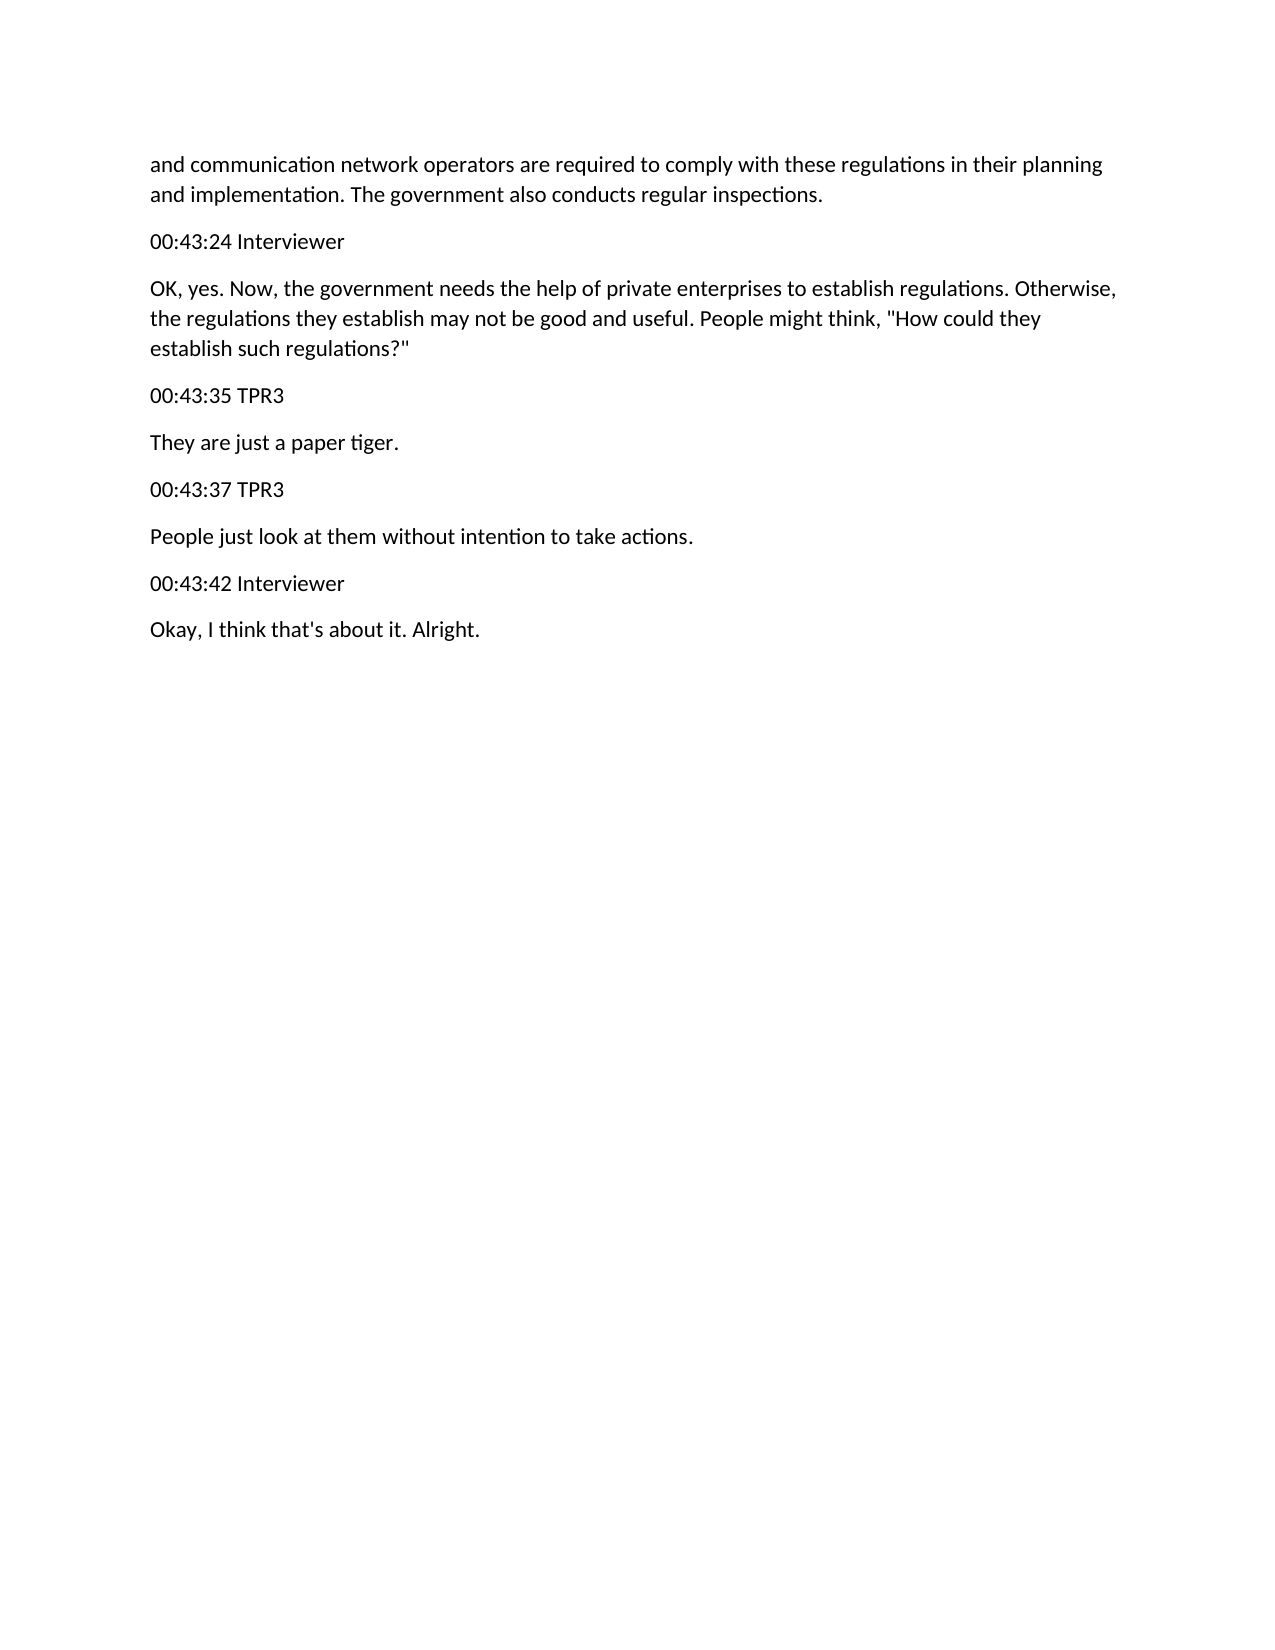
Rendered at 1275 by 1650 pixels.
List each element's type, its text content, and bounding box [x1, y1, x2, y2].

text They are just a paper tiger. [150, 428, 1125, 456]
text Okay, I think that's about it. Alright. [150, 616, 1125, 644]
text 00:43:42 Interviewer [150, 569, 1125, 597]
text 00:43:35 TPR3 [150, 381, 1125, 409]
text OK, yes. Now, the government needs the help of private enterprises to establish regulations. Otherwise, the regulations they establish may not be good and useful. People might think, "How could they establish such regulations?" [150, 274, 1125, 362]
text People just look at them without intention to take actions. [150, 522, 1125, 550]
text 00:43:24 Interviewer [150, 227, 1125, 255]
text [150, 150, 1125, 208]
text 00:43:37 TPR3 [150, 475, 1125, 503]
